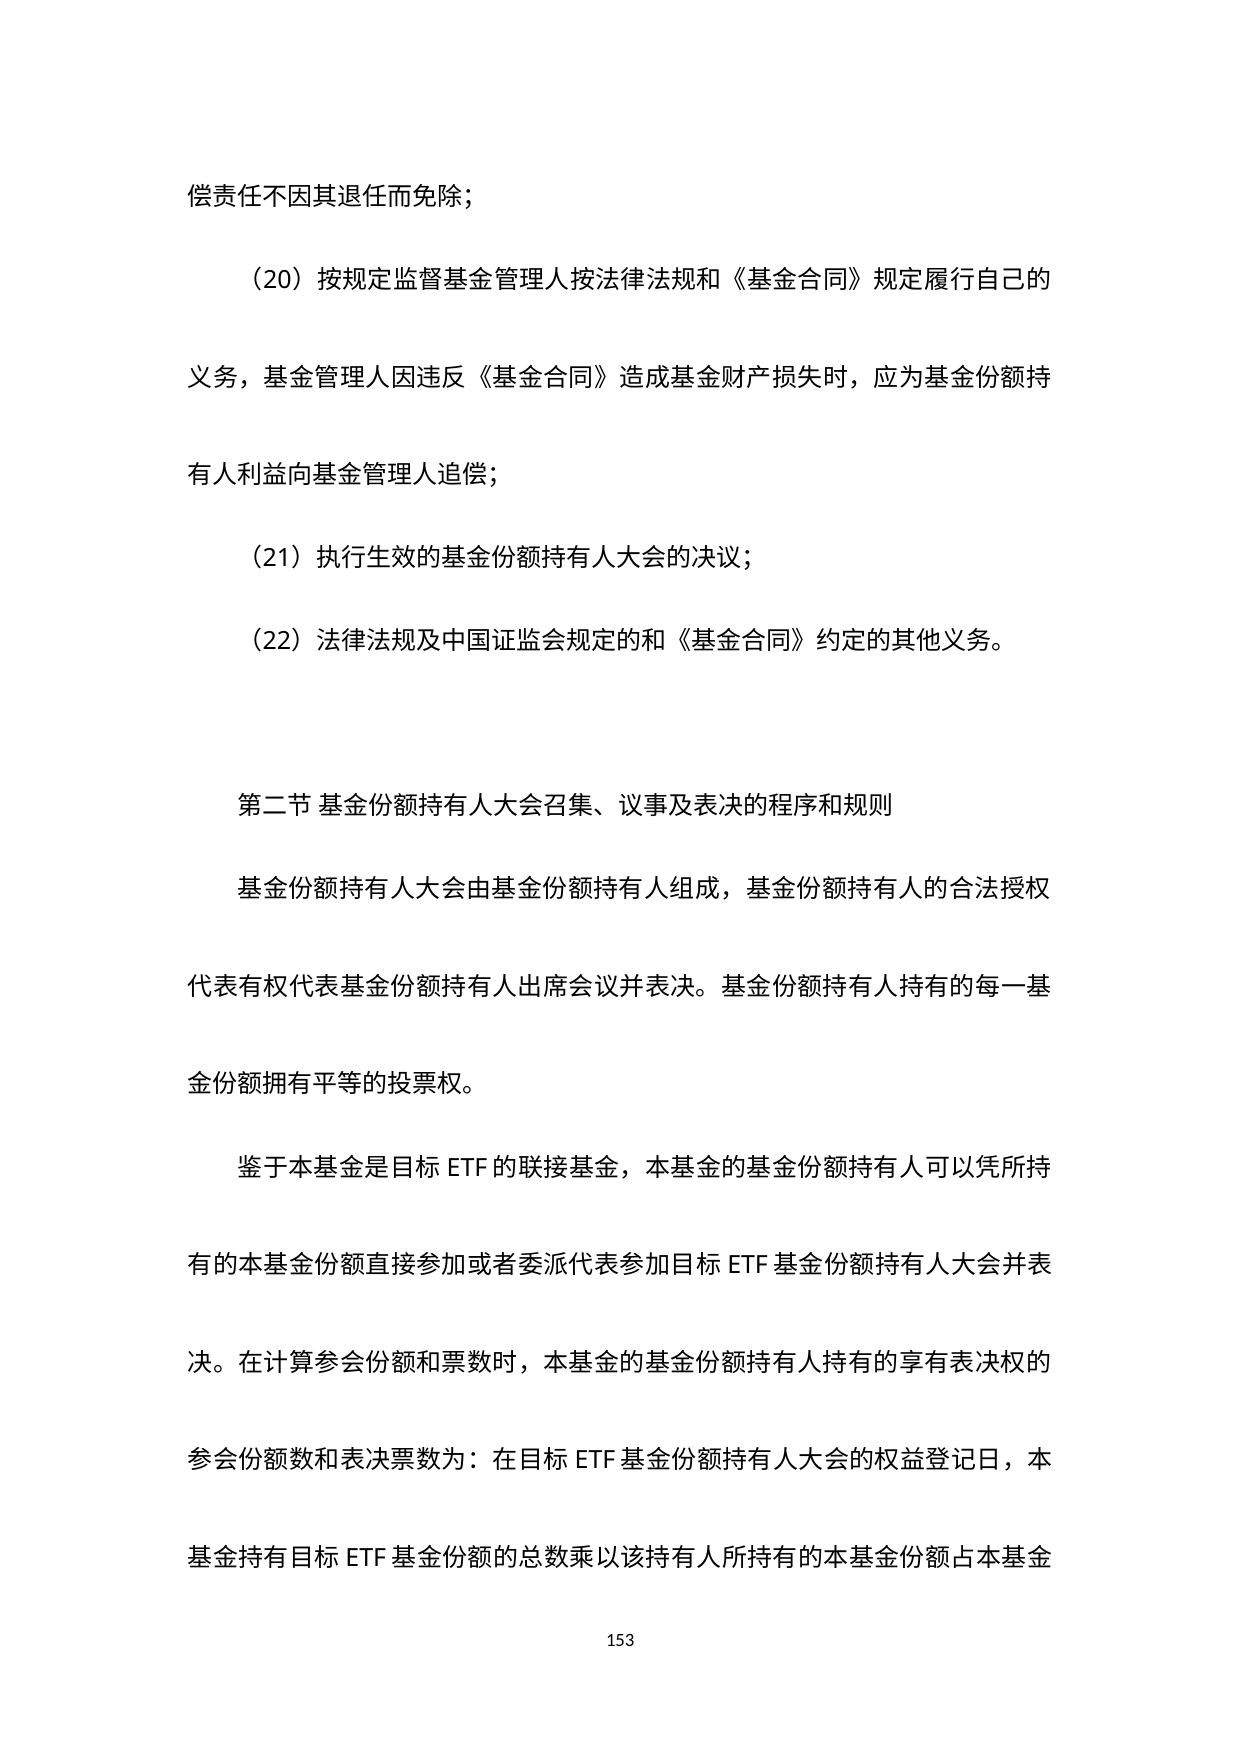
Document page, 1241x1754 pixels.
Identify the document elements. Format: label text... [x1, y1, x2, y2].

text 基金份额持有人大会由基金份额持有人组成，基金份额持有人的合法授权代表有权代表基金份额持有人出席会议并表决。基金份额持有人持有的每一基金份额拥有平等的投票权。 [187, 854, 1053, 1114]
text 第二节 基金份额持有人大会召集、议事及表决的程序和规则 [187, 771, 1053, 836]
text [187, 162, 1053, 227]
text （21）执行生效的基金份额持有人大会的决议； [187, 523, 1053, 588]
text （20）按规定监督基金管理人按法律法规和《基金合同》规定履行自己的义务，基金管理人因违反《基金合同》造成基金财产损失时，应为基金份额持有人利益向基金管理人追偿； [187, 245, 1053, 505]
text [187, 1133, 1053, 1588]
text （22）法律法规及中国证监会规定的和《基金合同》约定的其他义务。 [187, 606, 1053, 671]
